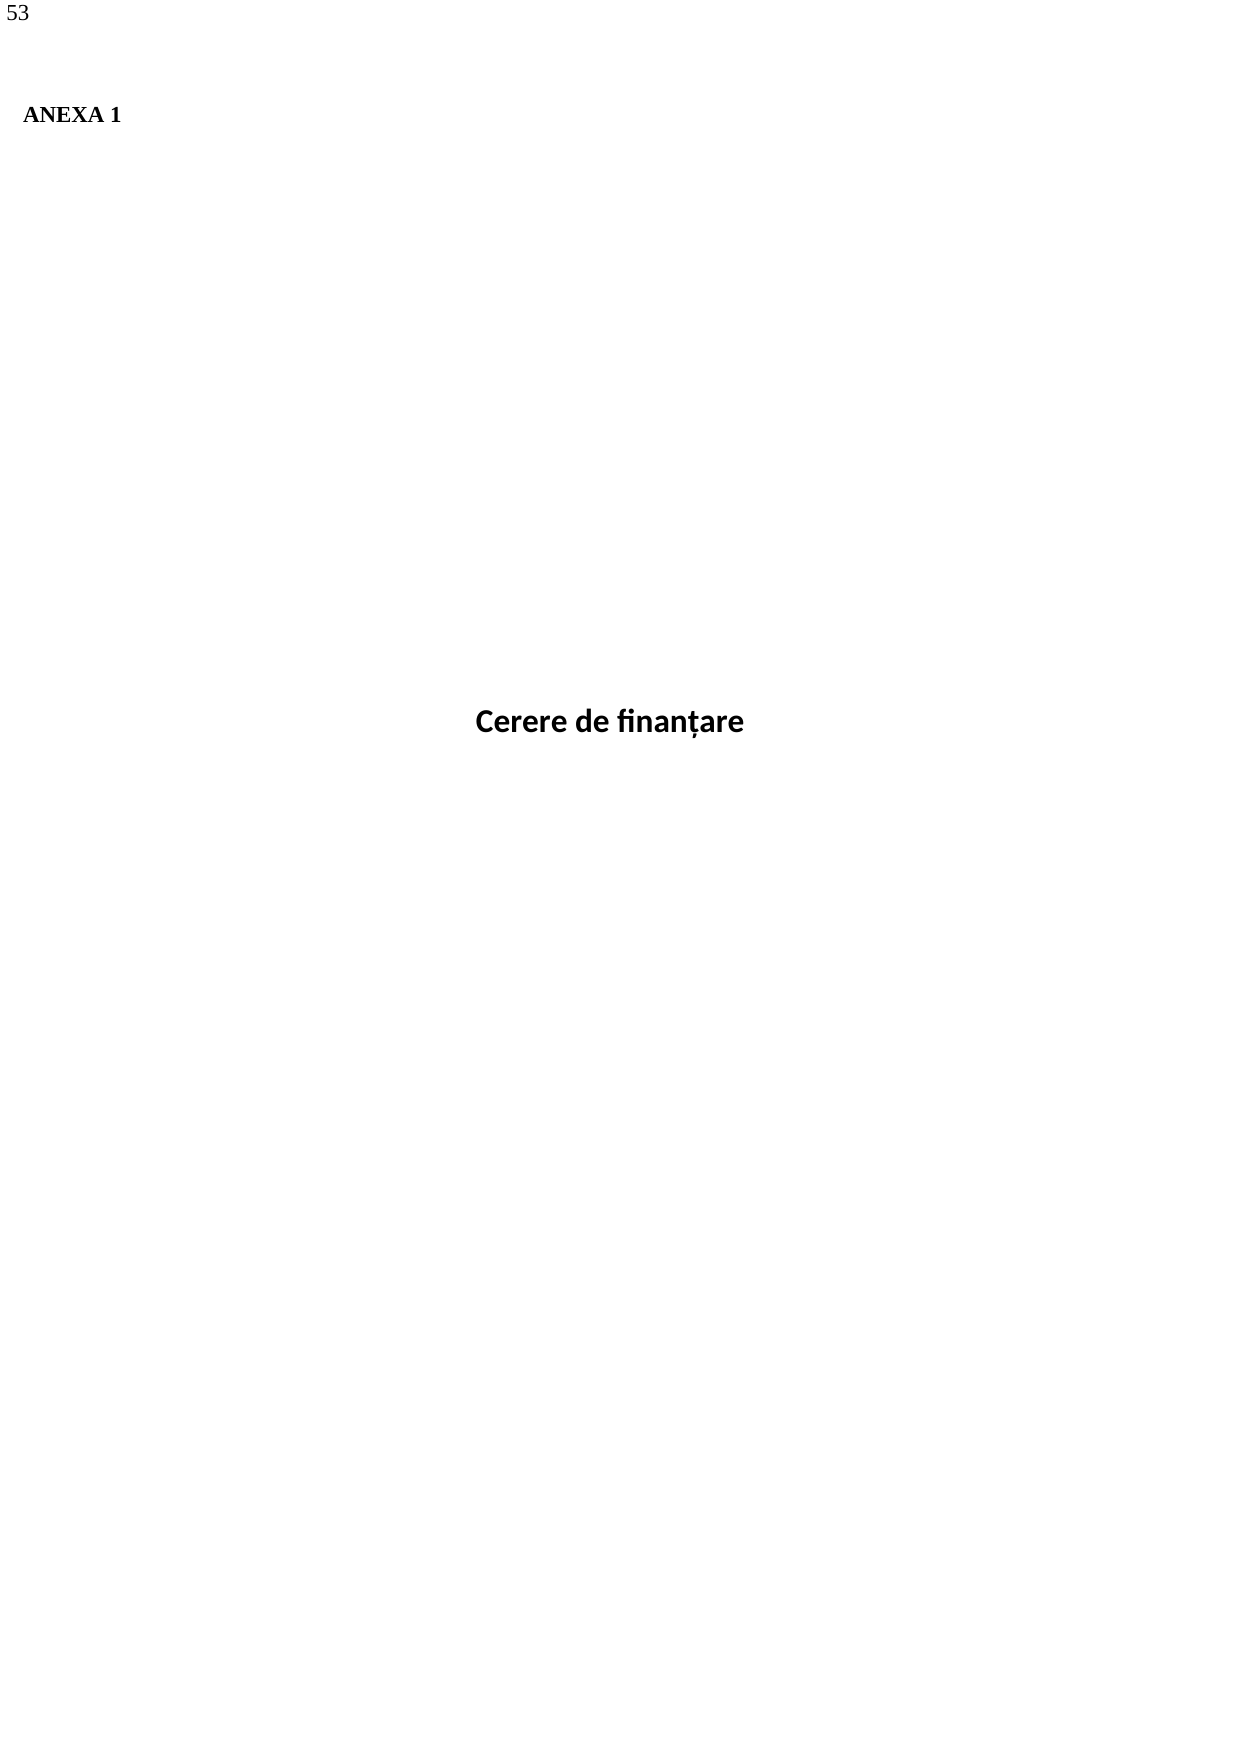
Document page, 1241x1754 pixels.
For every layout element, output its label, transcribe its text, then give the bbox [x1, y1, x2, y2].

text Cerere de finanțare [92, 700, 1139, 741]
text ANEXA 1 [23, 101, 960, 128]
